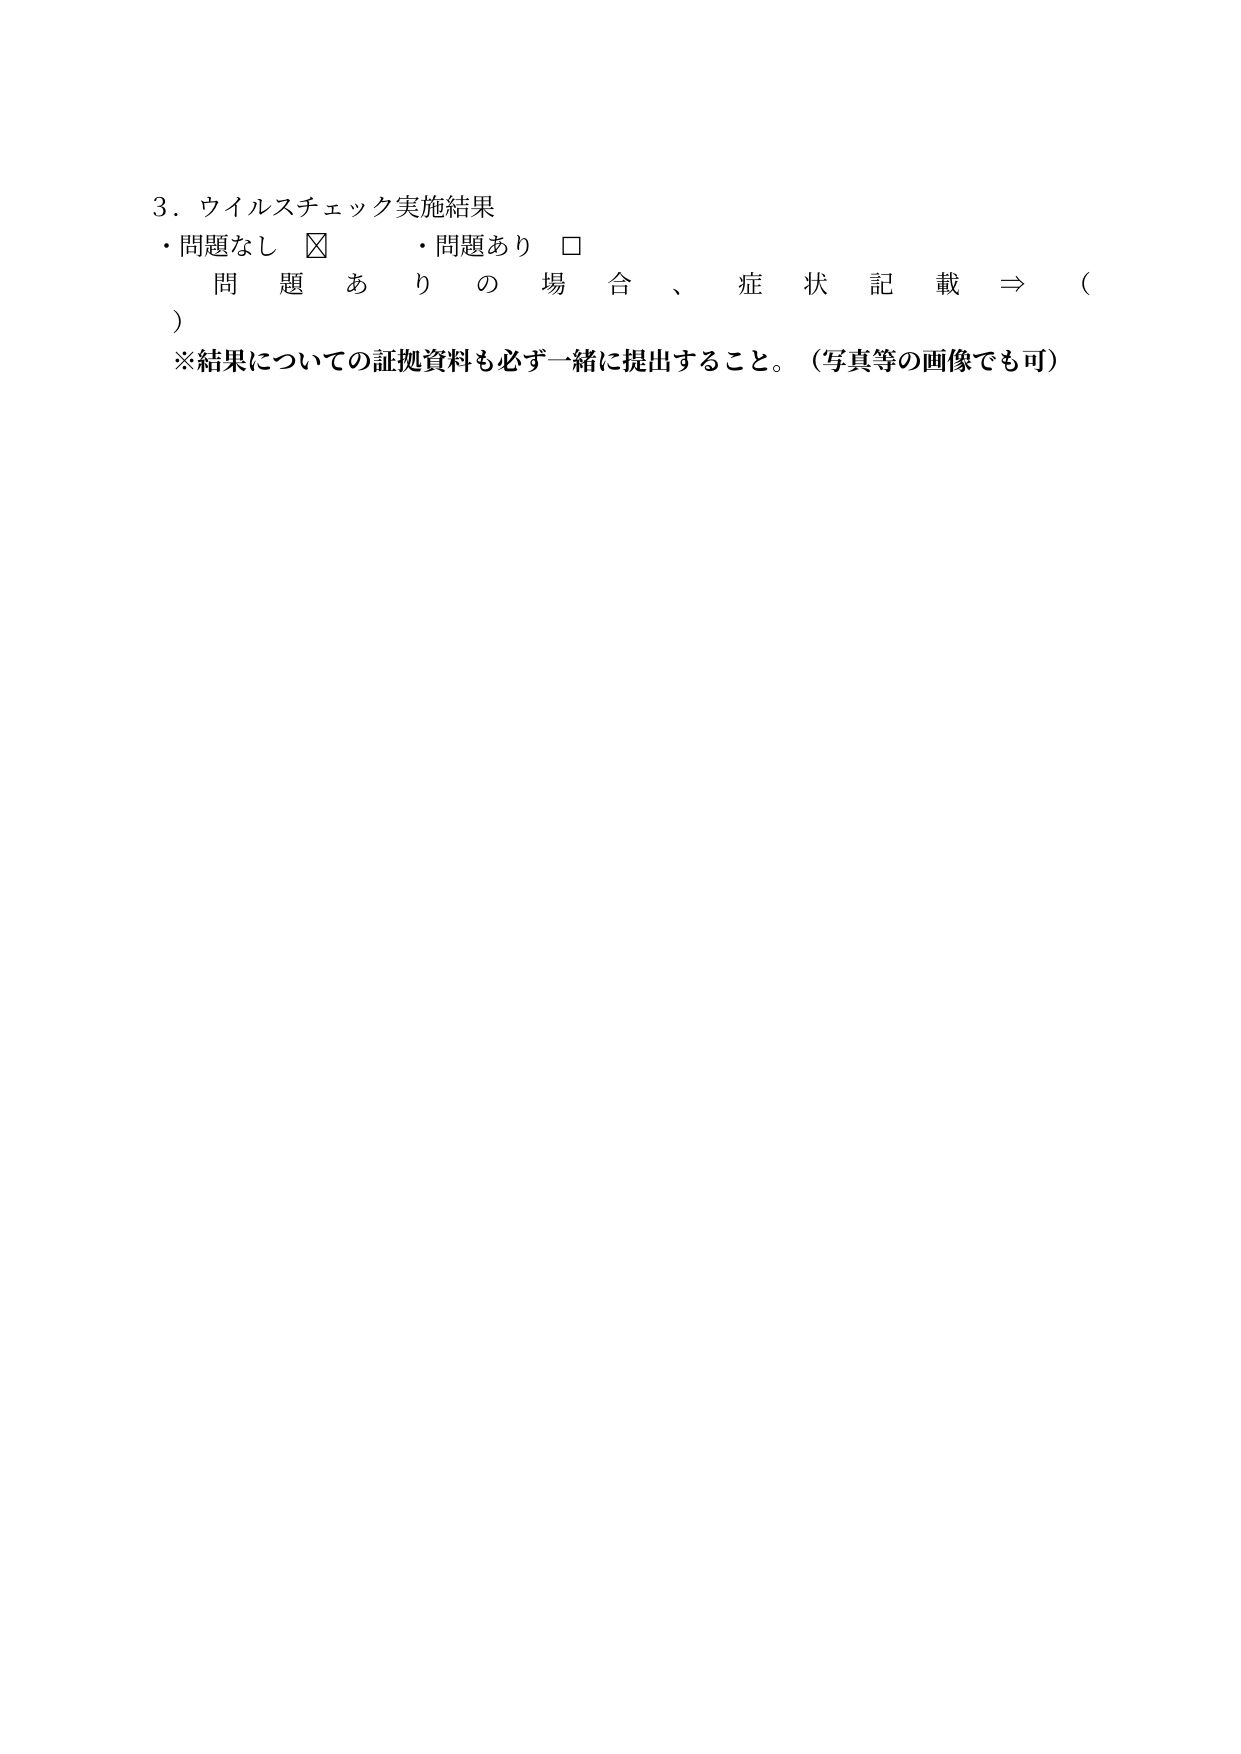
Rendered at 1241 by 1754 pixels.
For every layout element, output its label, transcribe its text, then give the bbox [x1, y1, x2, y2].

text 問題ありの場合、症状記載⇒（ ） [148, 264, 1092, 340]
text ・問題なし ・問題あり [148, 225, 1092, 264]
text ３．ウイルスチェック実施結果 [148, 187, 1092, 225]
text ※結果についての証拠資料も必ず一緒に提出すること。（写真等の画像でも可） [148, 340, 1092, 379]
